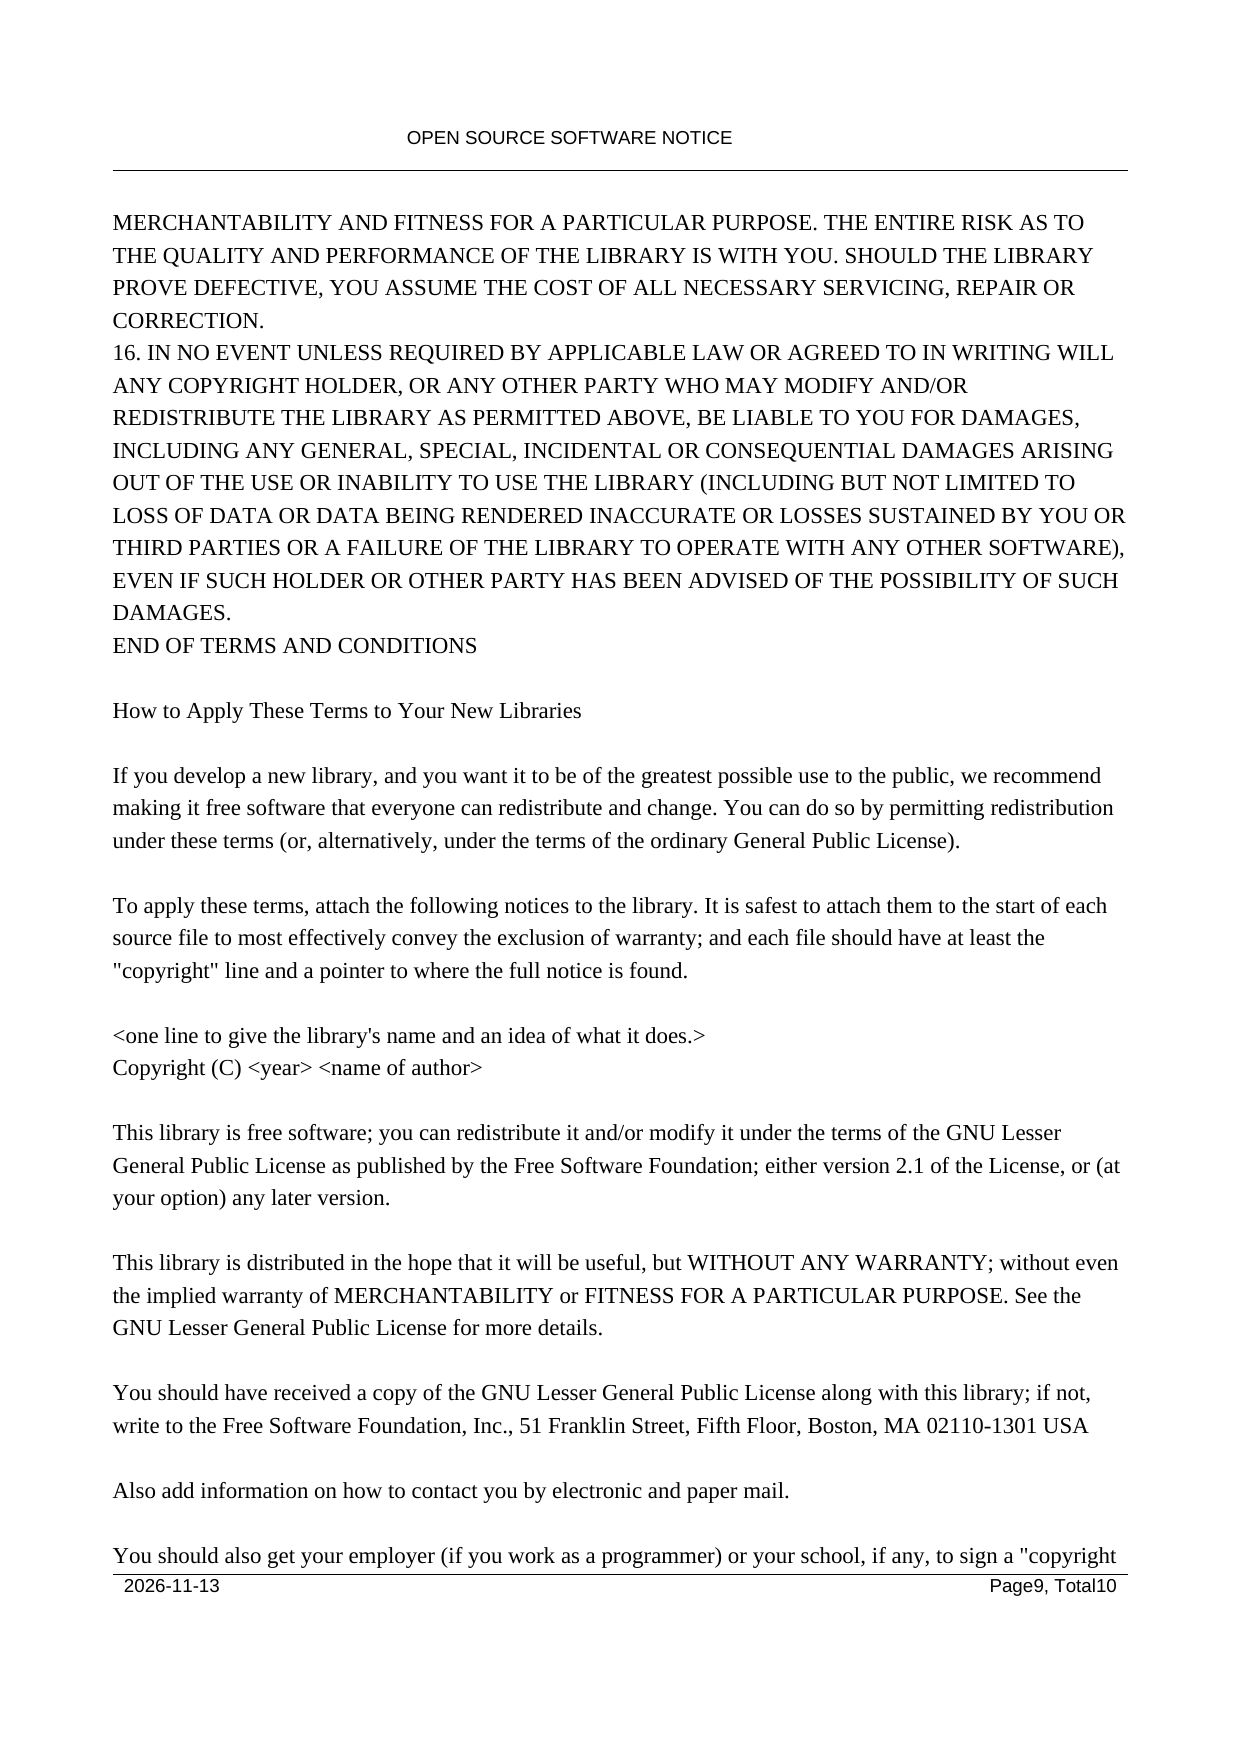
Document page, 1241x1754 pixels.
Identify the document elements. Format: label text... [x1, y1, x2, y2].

text If you develop a new library, and you want it to be of the greatest possible use to the public, we recommend making it free software that everyone can redistribute and change. You can do so by permitting redistribution under these terms (or, alternatively, under the terms of the ordinary General Public License). [112, 759, 1128, 856]
text This library is distributed in the hope that it will be useful, but WITHOUT ANY WARRANTY; without even the implied warranty of MERCHANTABILITY or FITNESS FOR A PARTICULAR PURPOSE. See the GNU Lesser General Public License for more details. [112, 1246, 1128, 1344]
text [112, 206, 1128, 336]
text How to Apply These Terms to Your New Libraries [112, 694, 1128, 726]
text To apply these terms, attach the following notices to the library. It is safest to attach them to the start of each source file to most effectively convey the exclusion of warranty; and each file should have at least the "copyright" line and a pointer to where the full notice is found. [112, 889, 1128, 986]
text Also add information on how to contact you by electronic and paper mail. [112, 1474, 1128, 1506]
text <one line to give the library's name and an idea of what it does.> [112, 1019, 1128, 1051]
text Copyright (C) <year> <name of author> [112, 1051, 1128, 1084]
text 16. IN NO EVENT UNLESS REQUIRED BY APPLICABLE LAW OR AGREED TO IN WRITING WILL ANY COPYRIGHT HOLDER, OR ANY OTHER PARTY WHO MAY MODIFY AND/OR REDISTRIBUTE THE LIBRARY AS PERMITTED ABOVE, BE LIABLE TO YOU FOR DAMAGES, INCLUDING ANY GENERAL, SPECIAL, INCIDENTAL OR CONSEQUENTIAL DAMAGES ARISING OUT OF THE USE OR INABILITY TO USE THE LIBRARY (INCLUDING BUT NOT LIMITED TO LOSS OF DATA OR DATA BEING RENDERED INACCURATE OR LOSSES SUSTAINED BY YOU OR THIRD PARTIES OR A FAILURE OF THE LIBRARY TO OPERATE WITH ANY OTHER SOFTWARE), EVEN IF SUCH HOLDER OR OTHER PARTY HAS BEEN ADVISED OF THE POSSIBILITY OF SUCH DAMAGES. [112, 336, 1128, 629]
text You should have received a copy of the GNU Lesser General Public License along with this library; if not, write to the Free Software Foundation, Inc., 51 Franklin Street, Fifth Floor, Boston, MA 02110-1301 USA [112, 1376, 1128, 1441]
text END OF TERMS AND CONDITIONS [112, 629, 1128, 661]
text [112, 1539, 1128, 1571]
text This library is free software; you can redistribute it and/or modify it under the terms of the GNU Lesser General Public License as published by the Free Software Foundation; either version 2.1 of the License, or (at your option) any later version. [112, 1116, 1128, 1214]
